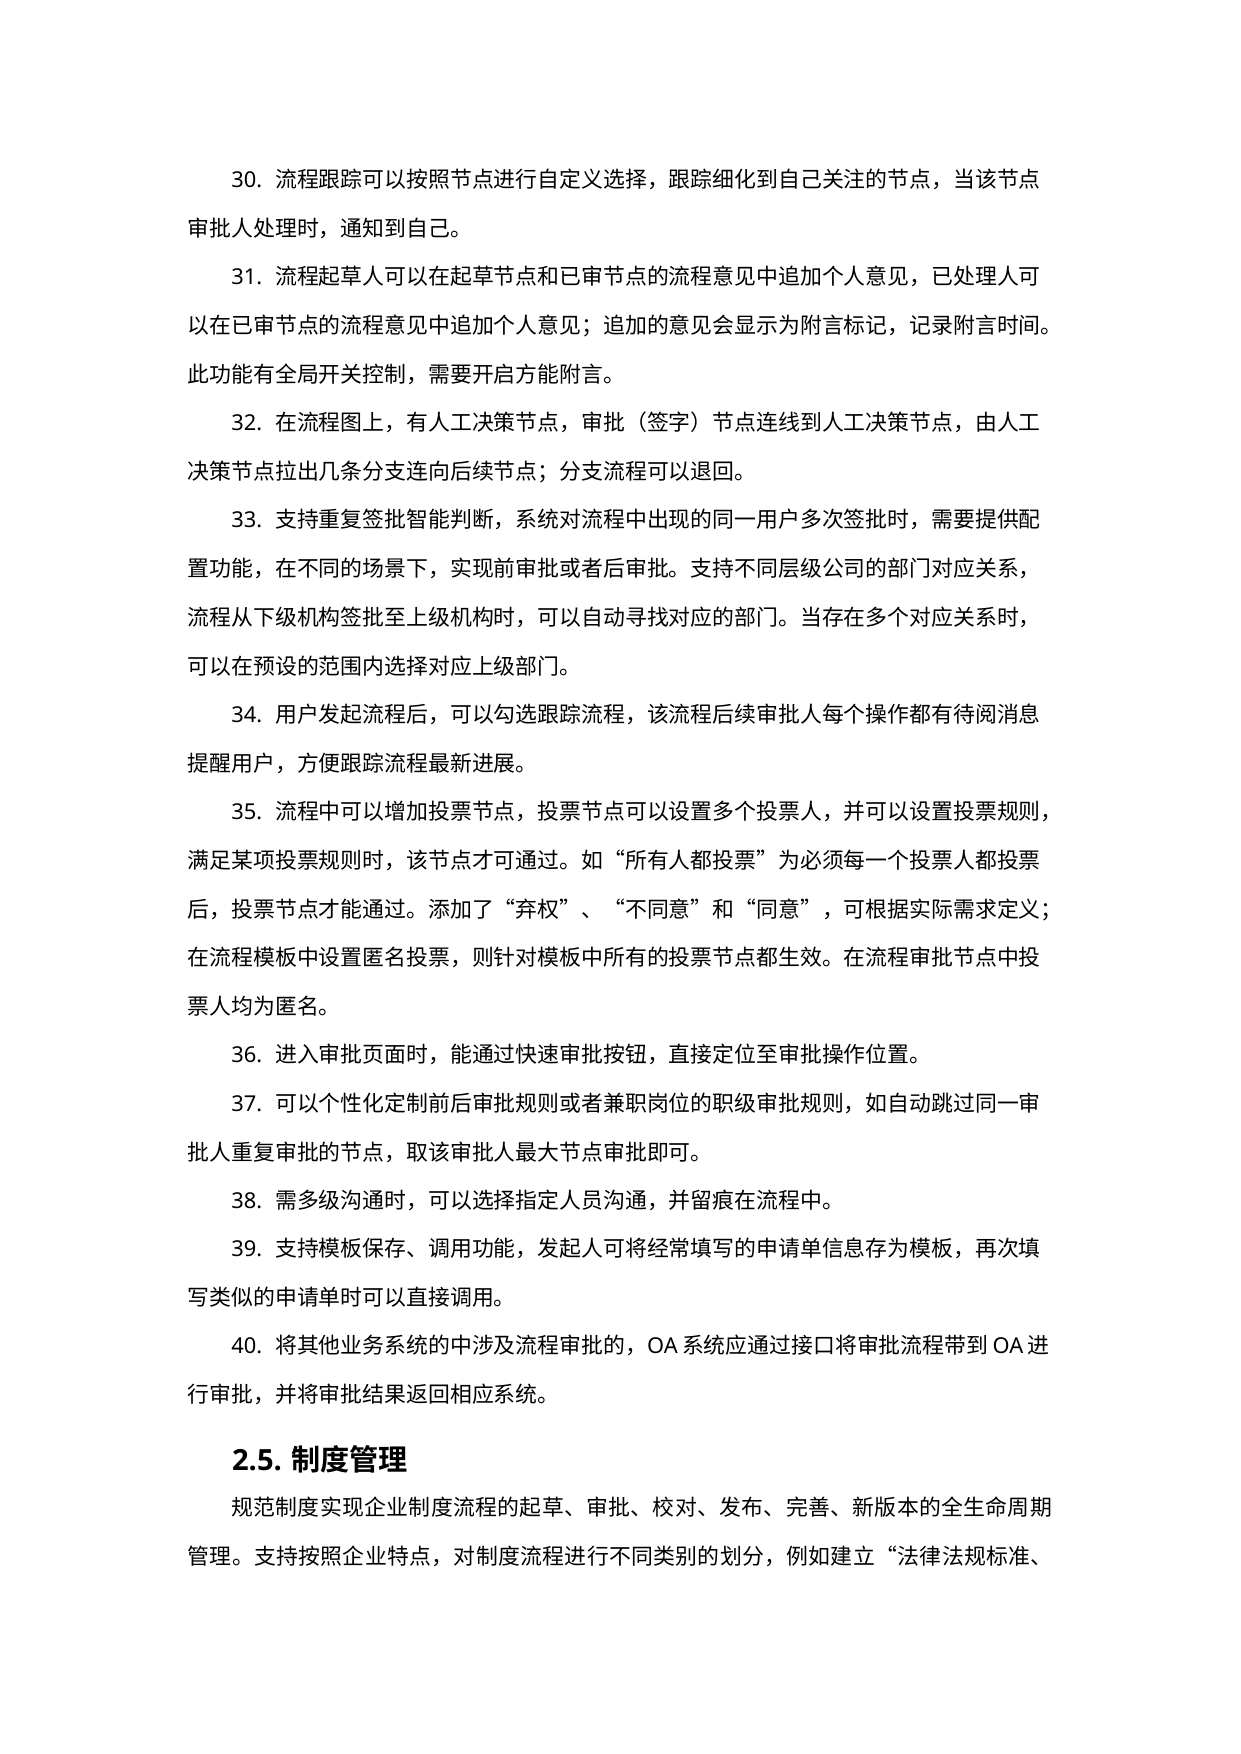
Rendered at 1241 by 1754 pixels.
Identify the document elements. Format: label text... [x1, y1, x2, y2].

list 流程跟踪可以按照节点进行自定义选择，跟踪细化到自己关注的节点，当该节点审批人处理时，通知到自己。 [187, 162, 1053, 243]
list 流程中可以增加投票节点，投票节点可以设置多个投票人，并可以设置投票规则，满足某项投票规则时，该节点才可通过。如“所有人都投票”为必须每一个投票人都投票后，投票节点才能通过。添加了“弃权”、“不同意”和“同意”，可根据实际需求定义；在流程模板中设置匿名投票，则针对模板中所有的投票节点都生效。在流程审批节点中投票人均为匿名。 [187, 794, 1053, 1021]
list 支持重复签批智能判断，系统对流程中出现的同一用户多次签批时，需要提供配置功能，在不同的场景下，实现前审批或者后审批。支持不同层级公司的部门对应关系，流程从下级机构签批至上级机构时，可以自动寻找对应的部门。当存在多个对应关系时，可以在预设的范围内选择对应上级部门。 [187, 502, 1053, 681]
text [187, 1490, 1053, 1571]
list 制度管理 [232, 1425, 1053, 1490]
list 支持模板保存、调用功能，发起人可将经常填写的申请单信息存为模板，再次填写类似的申请单时可以直接调用。 [187, 1231, 1053, 1312]
list 流程起草人可以在起草节点和已审节点的流程意见中追加个人意见，已处理人可以在已审节点的流程意见中追加个人意见；追加的意见会显示为附言标记，记录附言时间。此功能有全局开关控制，需要开启方能附言。 [187, 259, 1053, 389]
list 用户发起流程后，可以勾选跟踪流程，该流程后续审批人每个操作都有待阅消息提醒用户，方便跟踪流程最新进展。 [187, 697, 1053, 778]
list 需多级沟通时，可以选择指定人员沟通，并留痕在流程中。 [187, 1182, 1053, 1215]
list 将其他业务系统的中涉及流程审批的，OA系统应通过接口将审批流程带到OA进行审批，并将审批结果返回相应系统。 [187, 1328, 1053, 1409]
list 在流程图上，有人工决策节点，审批（签字）节点连线到人工决策节点，由人工决策节点拉出几条分支连向后续节点；分支流程可以退回。 [187, 405, 1053, 486]
list 可以个性化定制前后审批规则或者兼职岗位的职级审批规则，如自动跳过同一审批人重复审批的节点，取该审批人最大节点审批即可。 [187, 1085, 1053, 1167]
list 进入审批页面时，能通过快速审批按钮，直接定位至审批操作位置。 [187, 1037, 1053, 1069]
